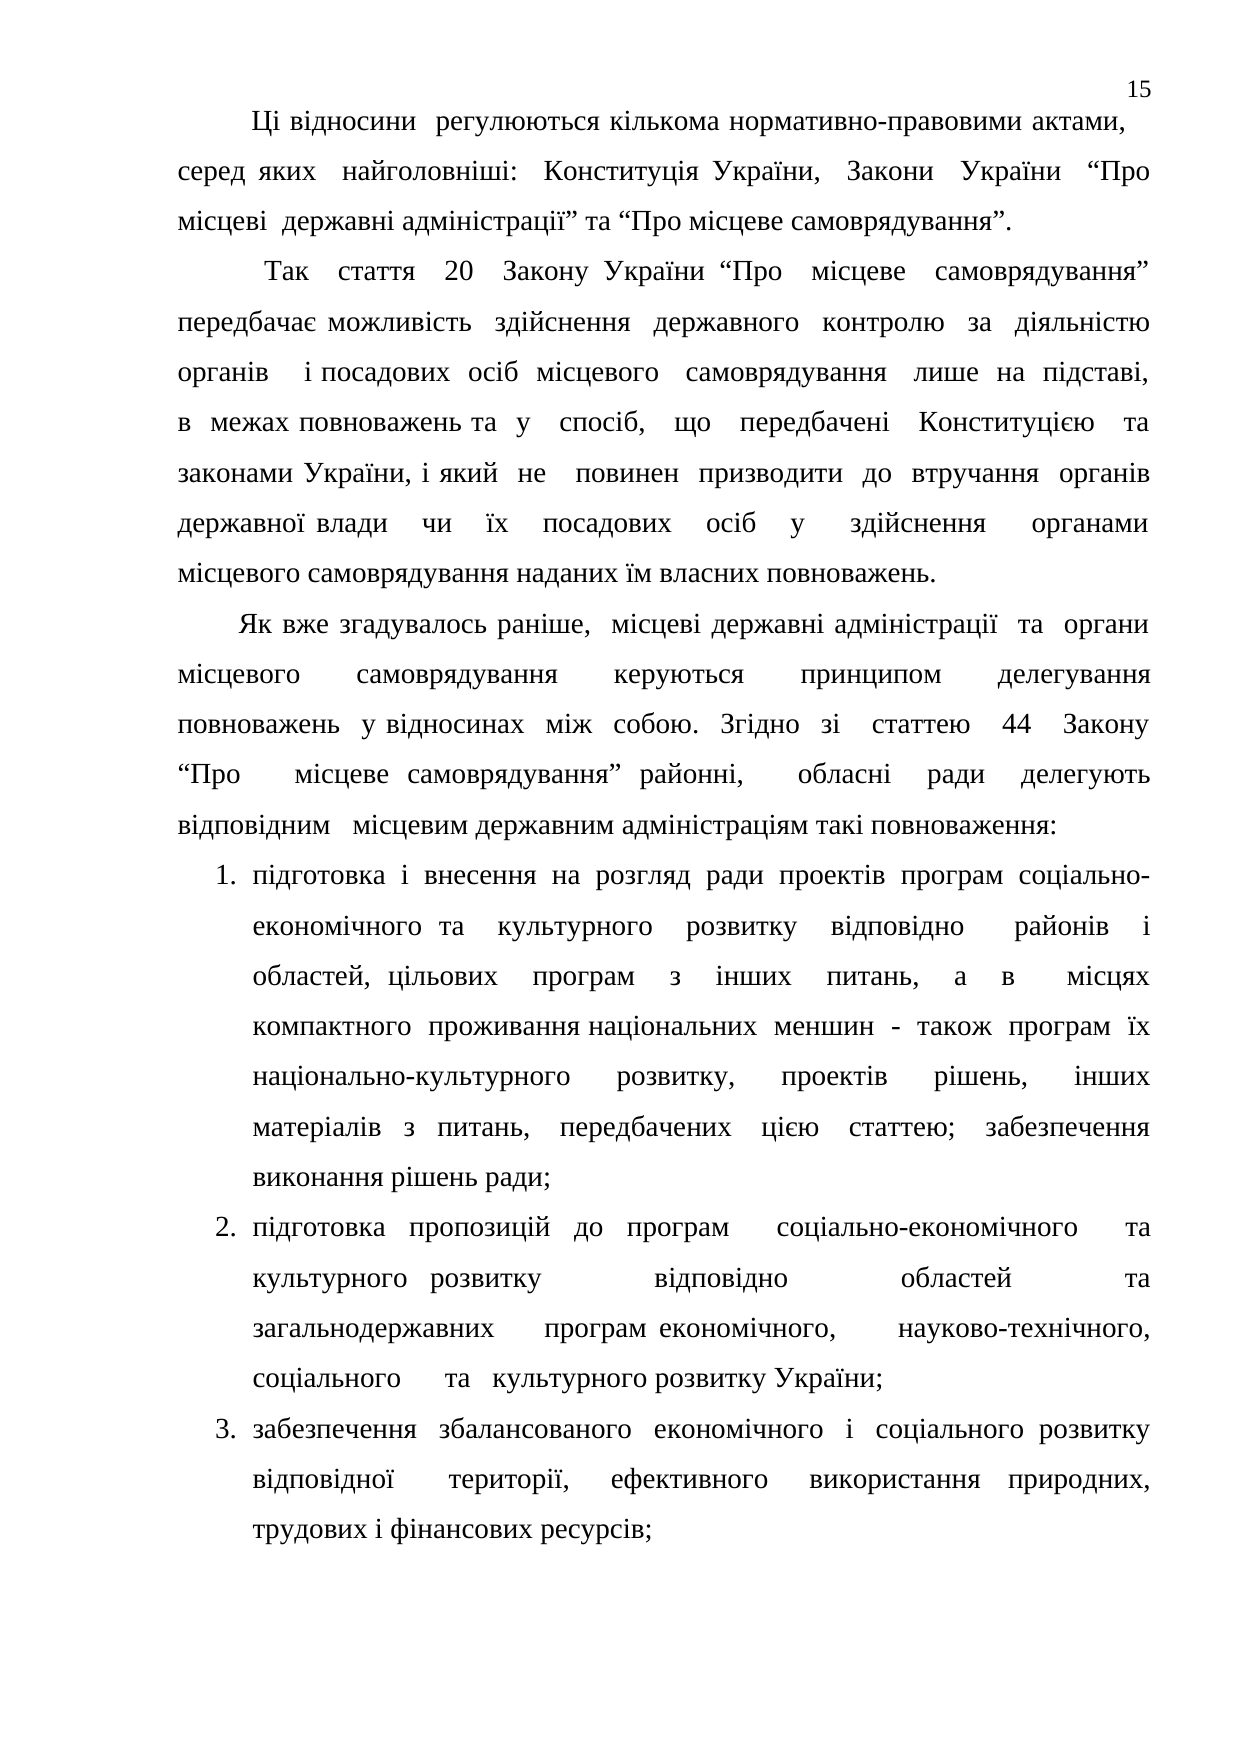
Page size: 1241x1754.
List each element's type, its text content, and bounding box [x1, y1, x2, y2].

list забезпечення збалансованого економічного і соціального розвитку відповідної території, ефективного використання природних, трудових і фінансових ресурсів; [215, 1411, 1152, 1545]
text Ці відносини регулюються кількома нормативно-правовими актами, серед яких найголовніші: Конституція України, Закони України “Про місцеві державні адміністрації” та “Про місцеве самоврядування”. [177, 103, 1152, 237]
text Як вже згадувалось раніше, місцеві державні адміністрації та органи місцевого самоврядування керуються принципом делегування повноважень у відносинах між собою. Згідно зі статтею 44 Закону “Про місцеве самоврядування” районні, обласні ради делегують відповідним місцевим державним адміністраціям такі повноваження: [177, 606, 1152, 841]
list підготовка і внесення на розгляд ради проектів програм соціально-економічного та культурного розвитку відповідно районів і областей, цільових програм з інших питань, а в місцях компактного проживання національних меншин - також програм їх національно-культурного розвитку, проектів рішень, інших матеріалів з питань, передбачених цією статтею; забезпечення виконання рішень ради; [215, 857, 1152, 1193]
list підготовка пропозицій до програм соціально-економічного та культурного розвитку відповідно областей та загальнодержавних програм економічного, науково-технічного, соціального та культурного розвитку України; [215, 1209, 1152, 1394]
text Так стаття 20 Закону України “Про місцеве самоврядування” передбачає можливість здійснення державного контролю за діяльністю органів і посадових осіб місцевого самоврядування лише на підставі, в межах повноважень та у спосіб, що передбачені Конституцією та законами України, і який не повинен призводити до втручання органів державної влади чи їх посадових осіб у здійснення органами місцевого самоврядування наданих їм власних повноважень. [177, 253, 1152, 589]
